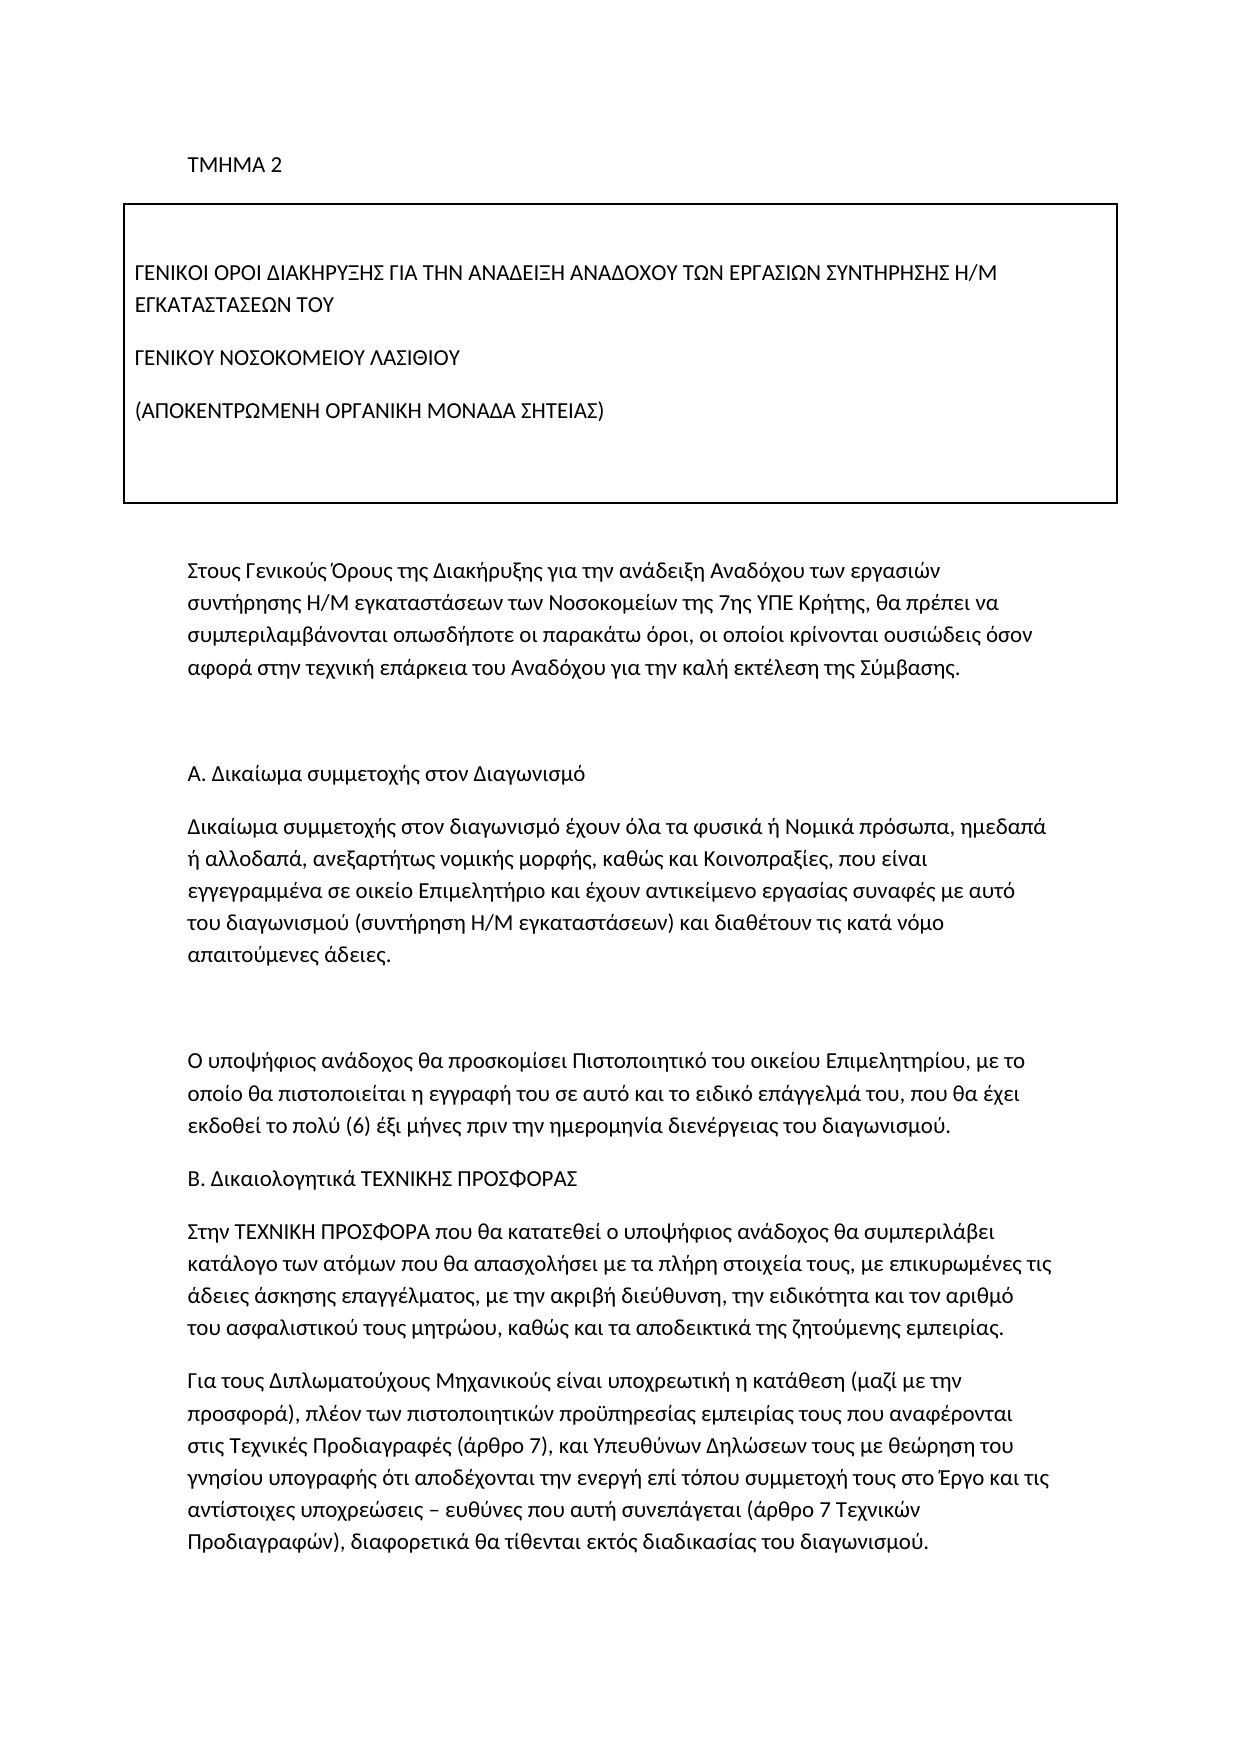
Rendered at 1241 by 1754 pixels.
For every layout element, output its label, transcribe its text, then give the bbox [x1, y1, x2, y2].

table_header ΓΕΝΙΚΟΙ ΟΡΟΙ ΔΙΑΚΗΡΥΞΗΣ ΓΙΑ ΤΗΝ ΑΝΑΔΕΙΞΗ ΑΝΑΔΟΧΟΥ ΤΩΝ ΕΡΓΑΣΙΩΝ ΣΥΝΤΗΡΗΣΗΣ Η/Μ ΕΓΚΑΤΑΣΤΑΣΕΩΝ ΤΟΥ ΓΕΝΙΚΟΥ ΝΟΣΟΚΟΜΕΙΟΥ ΛΑΣΙΘΙΟΥ (ΑΠΟΚΕΝΤΡΩΜΕΝΗ ΟΡΓΑΝΙΚΗ ΜΟΝΑΔΑ ΣΗΤΕΙΑΣ) [125, 205, 1116, 502]
text Στην ΤΕΧΝΙΚΗ ΠΡΟΣΦΟΡΑ που θα κατατεθεί ο υποψήφιος ανάδοχος θα συμπεριλάβει κατάλογο των ατόμων που θα απασχολήσει με τα πλήρη στοιχεία τους, με επικυρωμένες τις άδειες άσκησης επαγγέλματος, με την ακριβή διεύθυνση, την ειδικότητα και τον αριθμό του ασφαλιστικού τους μητρώου, καθώς και τα αποδεικτικά της ζητούμενης εμπειρίας. [187, 1217, 1053, 1342]
text Β. Δικαιολογητικά ΤΕΧΝΙΚΗΣ ΠΡΟΣΦΟΡΑΣ [187, 1164, 1053, 1192]
text Ο υποψήφιος ανάδοχος θα προσκομίσει Πιστοποιητικό του οικείου Επιμελητηρίου, με το οποίο θα πιστοποιείται η εγγραφή του σε αυτό και το ειδικό επάγγελμά του, που θα έχει εκδοθεί το πολύ (6) έξι μήνες πριν την ημερομηνία διενέργειας του διαγωνισμού. [187, 1047, 1053, 1139]
text Στους Γενικούς Όρους της Διακήρυξης για την ανάδειξη Αναδόχου των εργασιών συντήρησης Η/Μ εγκαταστάσεων των Νοσοκομείων της 7ης ΥΠΕ Κρήτης, θα πρέπει να συμπεριλαμβάνονται οπωσδήποτε οι παρακάτω όροι, οι οποίοι κρίνονται ουσιώδεις όσον αφορά στην τεχνική επάρκεια του Αναδόχου για την καλή εκτέλεση της Σύμβασης. [187, 556, 1053, 681]
text Για τους Διπλωματούχους Μηχανικούς είναι υποχρεωτική η κατάθεση (μαζί με την προσφορά), πλέον των πιστοποιητικών προϋπηρεσίας εμπειρίας τους που αναφέρονται στις Τεχνικές Προδιαγραφές (άρθρο 7), και Υπευθύνων Δηλώσεων τους με θεώρηση του γνησίου υπογραφής ότι αποδέχονται την ενεργή επί τόπου συμμετοχή τους στο Έργο και τις αντίστοιχες υποχρεώσεις – ευθύνες που αυτή συνεπάγεται (άρθρο 7 Τεχνικών Προδιαγραφών), διαφορετικά θα τίθενται εκτός διαδικασίας του διαγωνισμού. [187, 1367, 1053, 1556]
text Δικαίωμα συμμετοχής στον διαγωνισμό έχουν όλα τα φυσικά ή Νομικά πρόσωπα, ημεδαπά ή αλλοδαπά, ανεξαρτήτως νομικής μορφής, καθώς και Κοινοπραξίες, που είναι εγγεγραμμένα σε οικείο Επιμελητήριο και έχουν αντικείμενο εργασίας συναφές με αυτό του διαγωνισμού (συντήρηση Η/Μ εγκαταστάσεων) και διαθέτουν τις κατά νόμο απαιτούμενες άδειες. [187, 812, 1053, 968]
text ΤΜΗΜΑ 2 [187, 150, 1053, 178]
text Α. Δικαίωμα συμμετοχής στον Διαγωνισμό [187, 759, 1053, 787]
